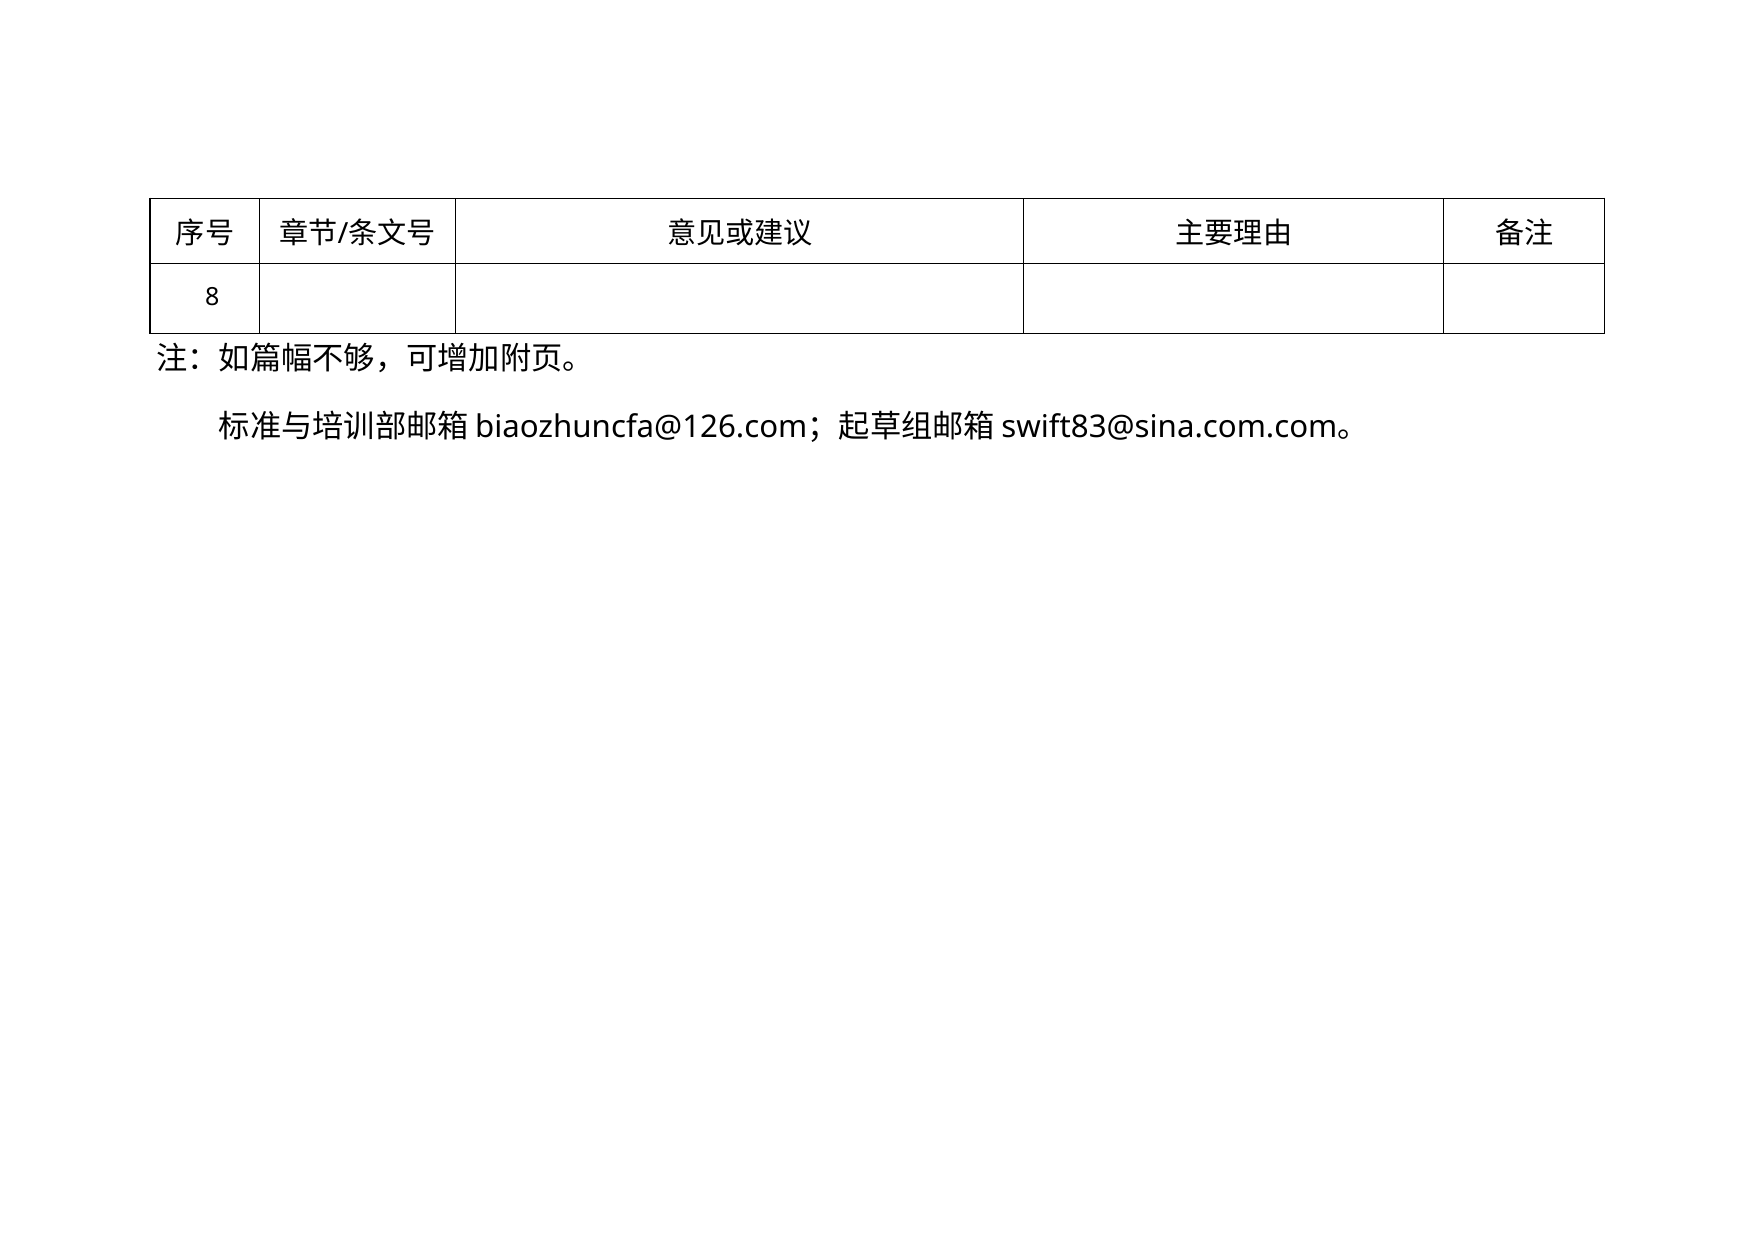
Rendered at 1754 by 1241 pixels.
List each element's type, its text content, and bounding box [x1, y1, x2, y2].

table_cell [1024, 264, 1443, 332]
table_header 意见或建议 [456, 199, 1023, 263]
table_header 主要理由 [1024, 199, 1443, 263]
text 注：如篇幅不够，可增加附页。 [135, 333, 1379, 379]
table_cell [260, 264, 455, 332]
table_cell [456, 264, 1023, 332]
table_header 备注 [1444, 199, 1604, 263]
table_cell 8 [151, 264, 259, 332]
text 标准与培训部邮箱biaozhuncfa@126.com；起草组邮箱swift83@sina.com.com。 [135, 401, 1379, 447]
table_header 章节/条文号 [260, 199, 455, 263]
table_cell [1444, 264, 1604, 332]
table_header 序号 [151, 199, 259, 263]
